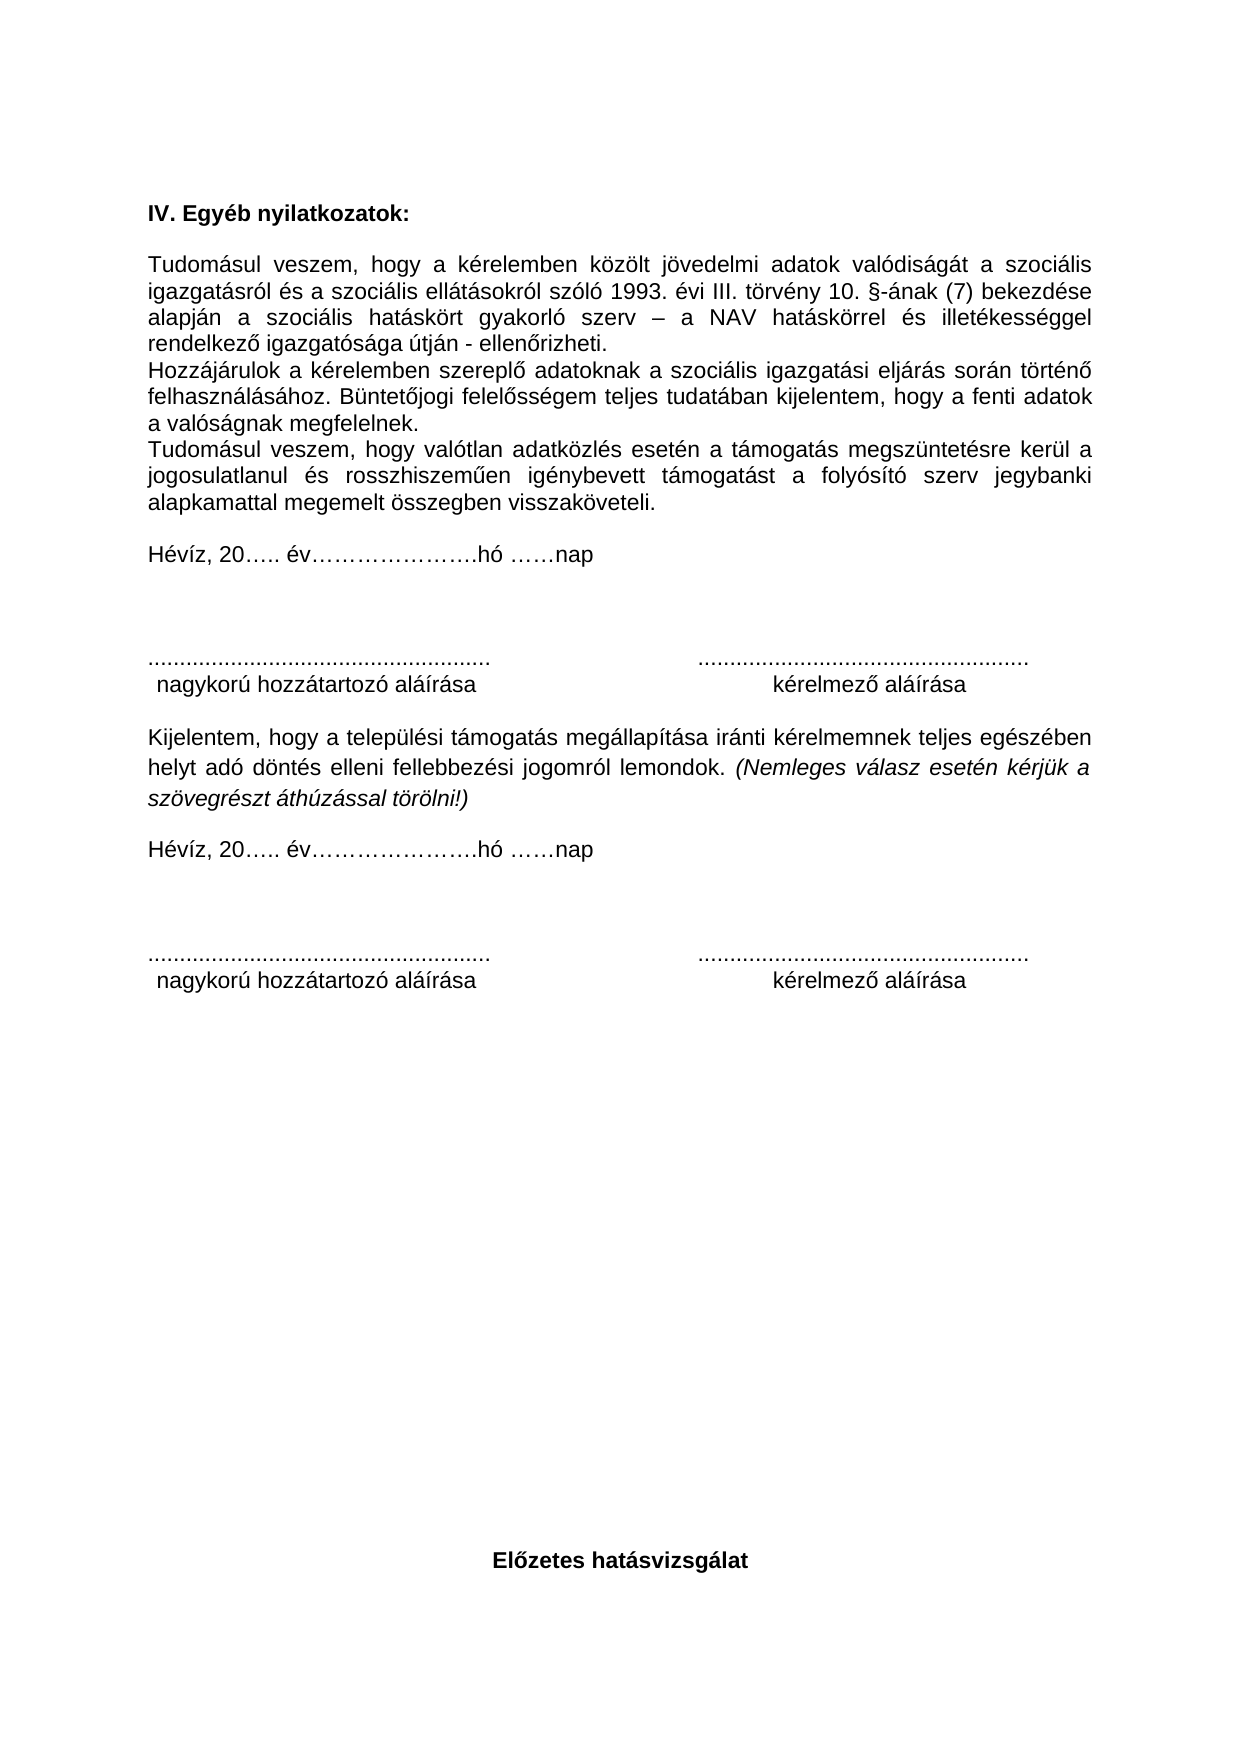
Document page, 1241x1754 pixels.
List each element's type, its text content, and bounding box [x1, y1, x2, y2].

text Tudomásul veszem, hogy valótlan adatközlés esetén a támogatás megszüntetésre kerül a jogosulatlanul és rosszhiszeműen igénybevett támogatást a folyósító szerv jegybanki alapkamattal megemelt összegben visszaköveteli. [148, 436, 1093, 515]
text nagykorú hozzátartozó aláírása kérelmező aláírása [148, 671, 1093, 698]
text Hozzájárulok a kérelemben szereplő adatoknak a szociális igazgatási eljárás során történő felhasználásához. Büntetőjogi felelősségem teljes tudatában kijelentem, hogy a fenti adatok a valóságnak megfelelnek. [148, 357, 1093, 436]
text Kijelentem, hogy a települési támogatás megállapítása iránti kérelmemnek teljes egészében helyt adó döntés elleni fellebbezési jogomról lemondok. (Nemleges válasz esetén kérjük a szövegrészt áthúzással törölni!) [148, 724, 1093, 811]
text nagykorú hozzátartozó aláírása kérelmező aláírása [148, 967, 1093, 994]
text Hévíz, 20….. év………………….hó ……nap [148, 836, 1093, 862]
text Előzetes hatásvizsgálat [148, 1547, 1093, 1574]
text IV. Egyéb nyilatkozatok: [148, 200, 1093, 227]
text Hévíz, 20….. év………………….hó ……nap [148, 541, 1093, 568]
text Tudomásul veszem, hogy a kérelemben közölt jövedelmi adatok valódiságát a szociális igazgatásról és a szociális ellátásokról szóló 1993. évi III. törvény 10. §-ának (7) bekezdése alapján a szociális hatáskört gyakorló szerv – a NAV hatáskörrel és illetékességgel rendelkező igazgatósága útján - ellenőrizheti. [148, 251, 1093, 357]
